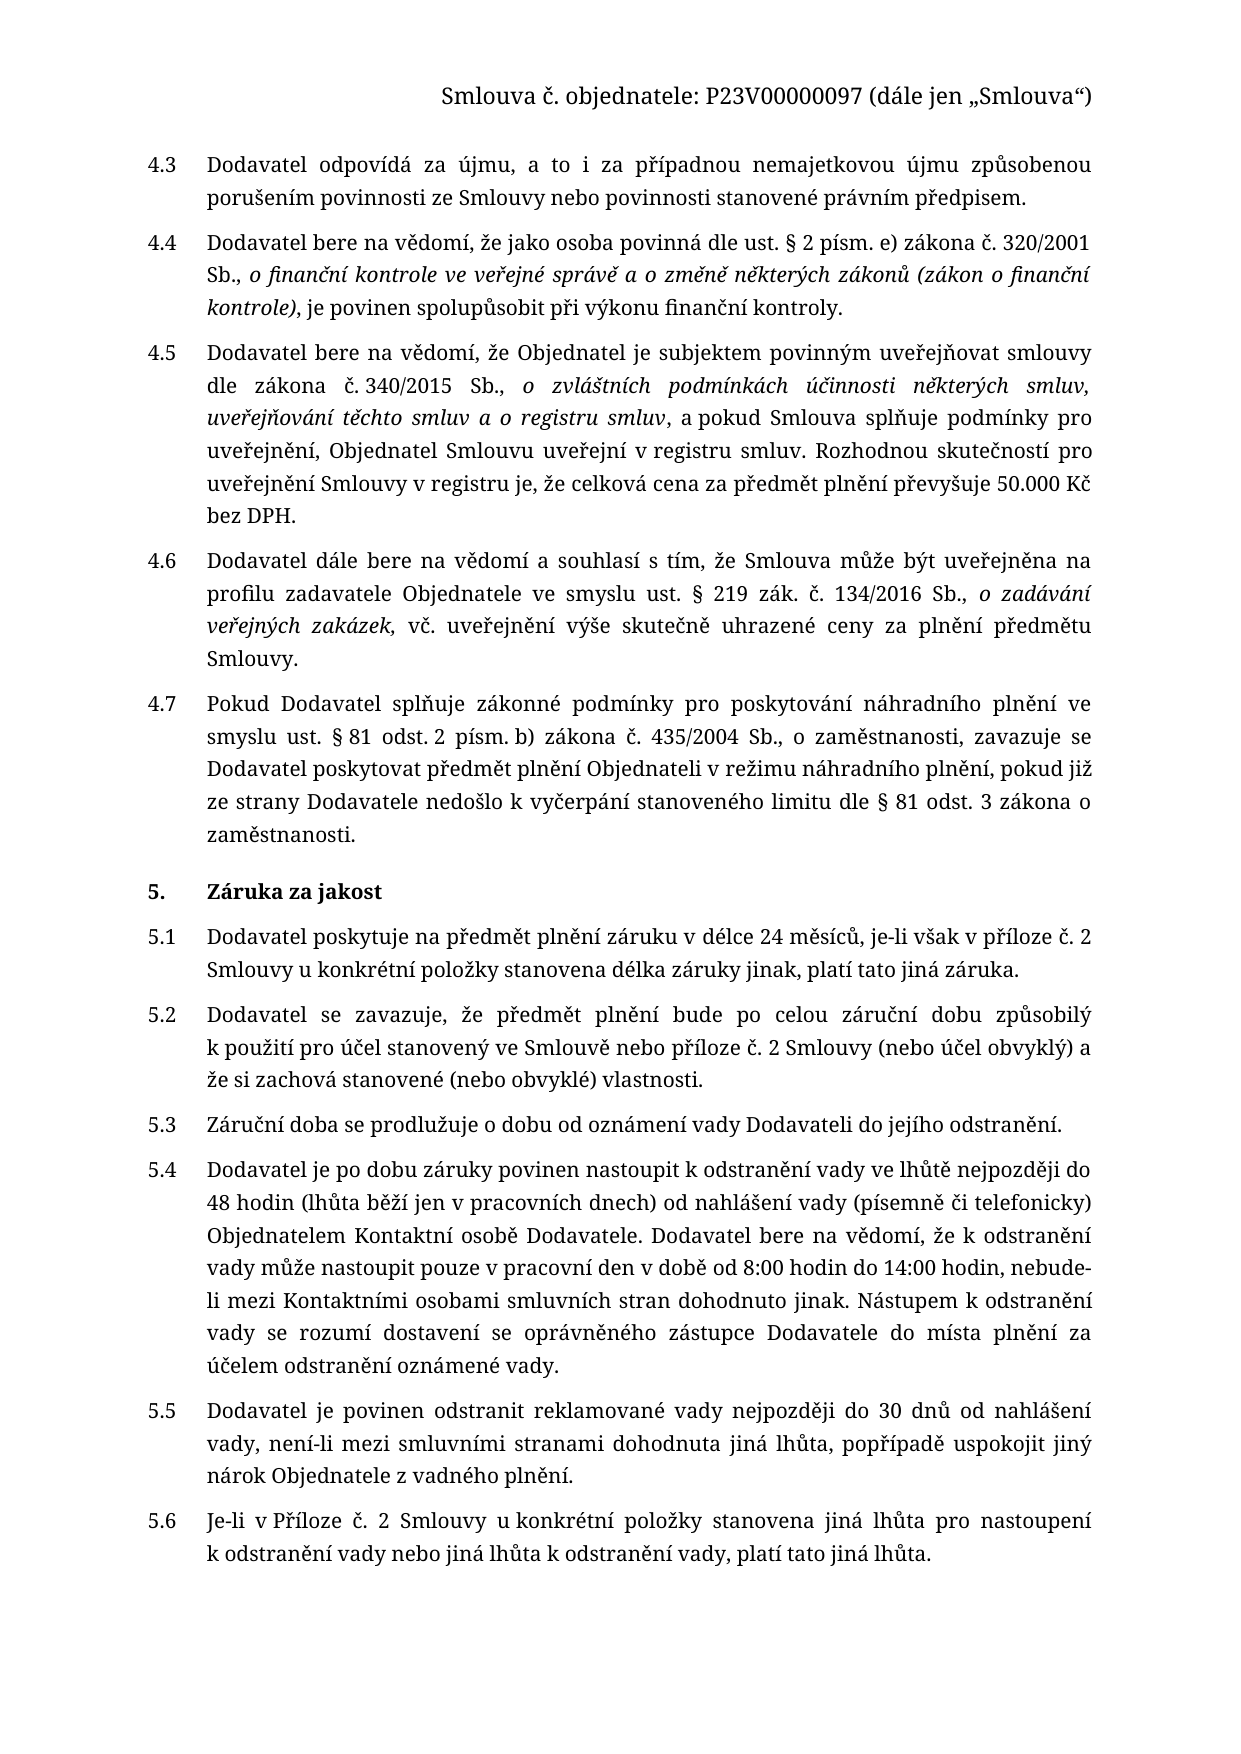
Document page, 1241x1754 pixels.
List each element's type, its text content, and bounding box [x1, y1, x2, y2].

list Dodavatel je povinen odstranit reklamované vady nejpozději do 30 dnů od nahlášení vady, není-li mezi smluvními stranami dohodnuta jiná lhůta, popřípadě uspokojit jiný nárok Objednatele z vadného plnění. [148, 1396, 1093, 1490]
list Dodavatel poskytuje na předmět plnění záruku v délce 24 měsíců, je-li však v příloze č. 2 Smlouvy u konkrétní položky stanovena délka záruky jinak, platí tato jiná záruka. [148, 922, 1093, 983]
list Záruční doba se prodlužuje o dobu od oznámení vady Dodavateli do jejího odstranění. [148, 1110, 1093, 1139]
list Dodavatel se zavazuje, že předmět plnění bude po celou záruční dobu způsobilý k použití pro účel stanovený ve Smlouvě nebo příloze č. 2 Smlouvy (nebo účel obvyklý) a že si zachová stanovené (nebo obvyklé) vlastnosti. [148, 1000, 1093, 1094]
list Dodavatel dále bere na vědomí a souhlasí s tím, že Smlouva může být uveřejněna na profilu zadavatele Objednatele ve smyslu ust. § 219 zák. č. 134/2016 Sb., o zadávání veřejných zakázek, vč. uveřejnění výše skutečně uhrazené ceny za plnění předmětu Smlouvy. [148, 546, 1093, 673]
list Je-li v Příloze č. 2 Smlouvy u konkrétní položky stanovena jiná lhůta pro nastoupení k odstranění vady nebo jiná lhůta k odstranění vady, platí tato jiná lhůta. [148, 1507, 1093, 1568]
list Pokud Dodavatel splňuje zákonné podmínky pro poskytování náhradního plnění ve smyslu ust. § 81 odst. 2 písm. b) zákona č. 435/2004 Sb., o zaměstnanosti, zavazuje se Dodavatel poskytovat předmět plnění Objednateli v režimu náhradního plnění, pokud již ze strany Dodavatele nedošlo k vyčerpání stanoveného limitu dle § 81 odst. 3 zákona o zaměstnanosti. [148, 689, 1093, 848]
list Dodavatel bere na vědomí, že Objednatel je subjektem povinným uveřejňovat smlouvy dle zákona č. 340/2015 Sb., o zvláštních podmínkách účinnosti některých smluv, uveřejňování těchto smluv a o registru smluv, a pokud Smlouva splňuje podmínky pro uveřejnění, Objednatel Smlouvu uveřejní v registru smluv. Rozhodnou skutečností pro uveřejnění Smlouvy v registru je, že celková cena za předmět plnění převyšuje 50.000 Kč bez DPH. [148, 338, 1093, 530]
list Dodavatel odpovídá za újmu, a to i za případnou nemajetkovou újmu způsobenou porušením povinnosti ze Smlouvy nebo povinnosti stanovené právním předpisem. [148, 150, 1093, 211]
list Dodavatel bere na vědomí, že jako osoba povinná dle ust. § 2 písm. e) zákona č. 320/2001 Sb., o finanční kontrole ve veřejné správě a o změně některých zákonů (zákon o finanční kontrole), je povinen spolupůsobit při výkonu finanční kontroly. [148, 228, 1093, 322]
list Dodavatel je po dobu záruky povinen nastoupit k odstranění vady ve lhůtě nejpozději do 48 hodin (lhůta běží jen v pracovních dnech) od nahlášení vady (písemně či telefonicky) Objednatelem Kontaktní osobě Dodavatele. Dodavatel bere na vědomí, že k odstranění vady může nastoupit pouze v pracovní den v době od 8:00 hodin do 14:00 hodin, nebude-li mezi Kontaktními osobami smluvních stran dohodnuto jinak. Nástupem k odstranění vady se rozumí dostavení se oprávněného zástupce Dodavatele do místa plnění za účelem odstranění oznámené vady. [148, 1156, 1093, 1379]
list Záruka za jakost [148, 877, 1093, 906]
